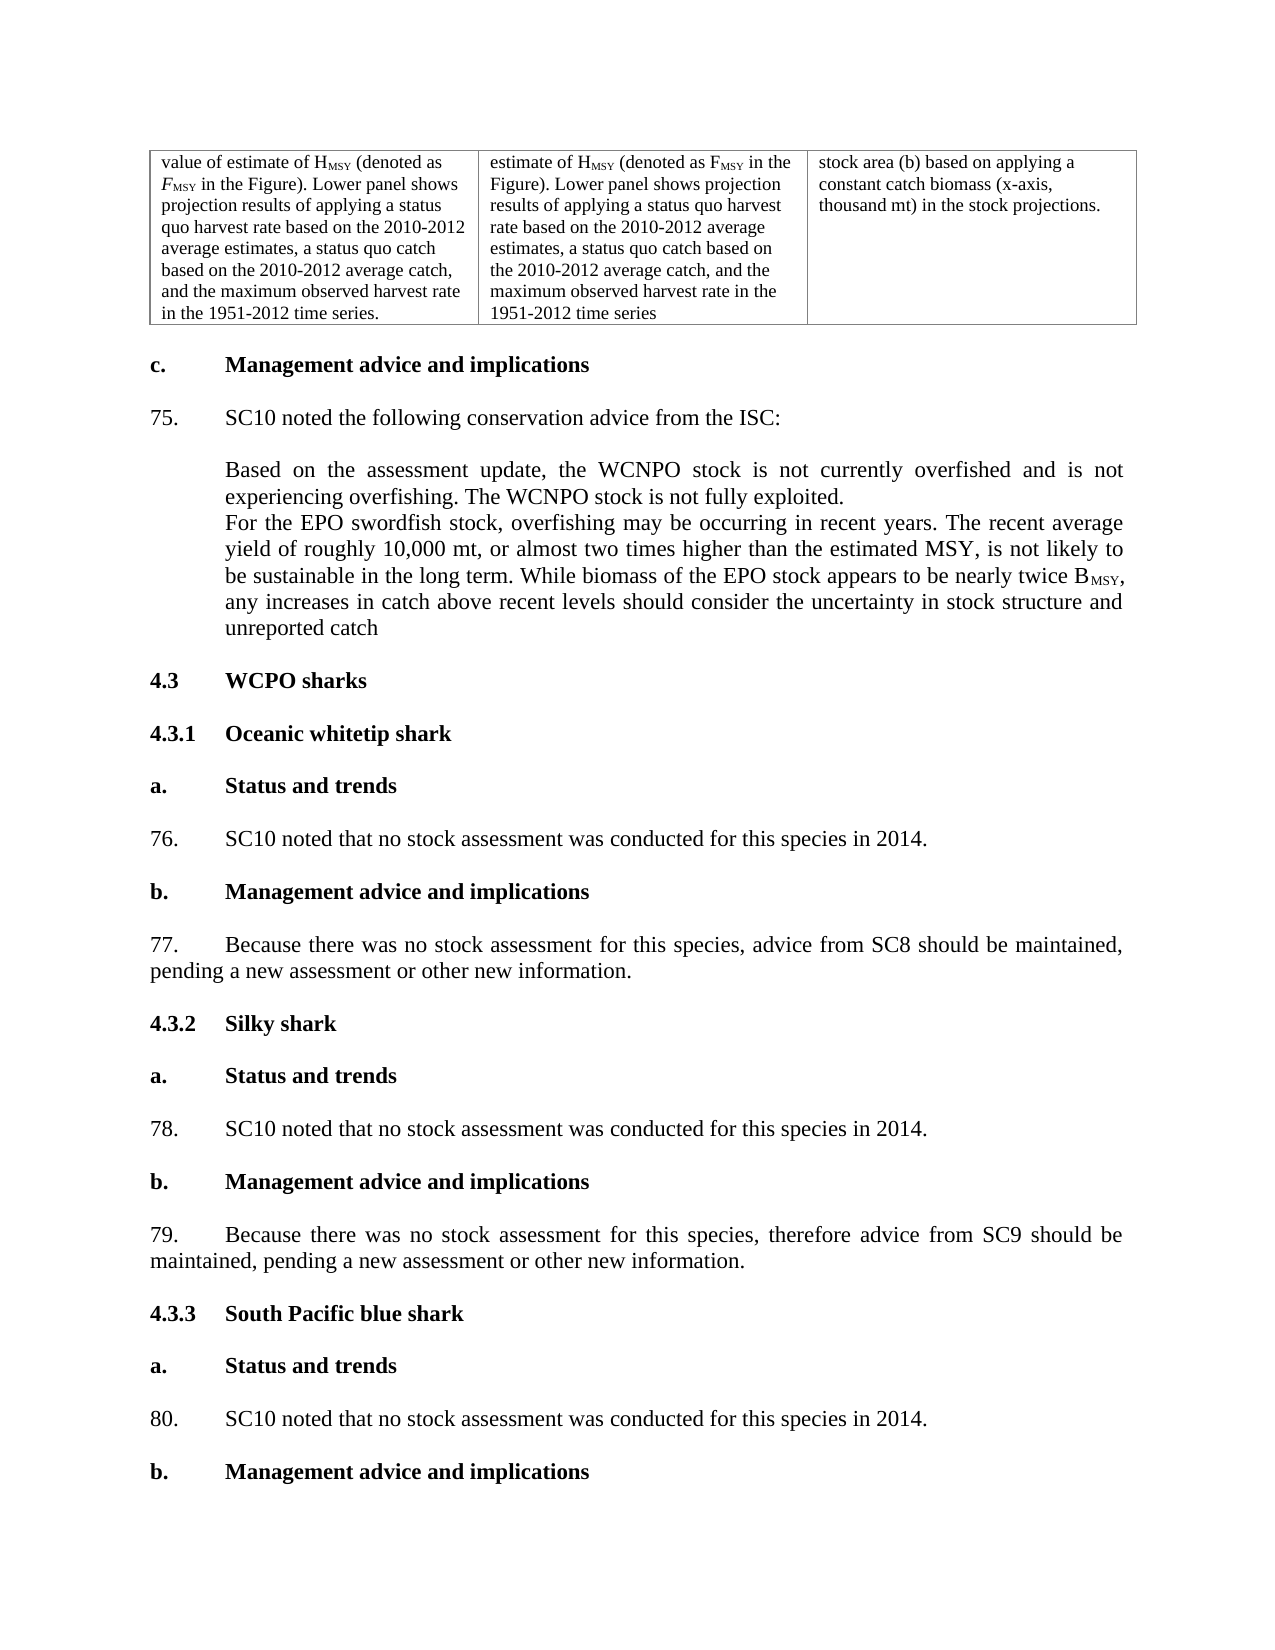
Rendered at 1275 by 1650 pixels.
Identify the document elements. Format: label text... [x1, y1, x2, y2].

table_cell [808, 151, 1136, 323]
subtitle b. Management advice and implications [150, 1458, 1125, 1484]
subtitle b. Management advice and implications [150, 1168, 1125, 1194]
text SC10 noted that no stock assessment was conducted for this species in 2014. [150, 825, 1125, 852]
text SC10 noted that no stock assessment was conducted for this species in 2014. [150, 1115, 1125, 1142]
text Because there was no stock assessment for this species, advice from SC8 should be maintained, pending a new assessment or other new information. [150, 931, 1125, 983]
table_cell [151, 151, 478, 323]
subtitle a. Status and trends [150, 1352, 1125, 1379]
text SC10 noted that no stock assessment was conducted for this species in 2014. [150, 1405, 1125, 1431]
subtitle 4.3.2 Silky shark [150, 1010, 1125, 1036]
subtitle a. Status and trends [150, 773, 1125, 799]
subtitle 4.3.3 South Pacific blue shark [150, 1300, 1125, 1326]
text For the EPO swordfish stock, overfishing may be occurring in recent years. The recent average yield of roughly 10,000 mt, or almost two times higher than the estimated MSY, is not likely to be sustainable in the long term. While biomass of the EPO stock appears to be nearly twice BMSY, any increases in catch above recent levels should consider the uncertainty in stock structure and unreported catch [225, 509, 1125, 641]
subtitle a. Status and trends [150, 1062, 1125, 1089]
subtitle 4.3.1 Oceanic whitetip shark [150, 720, 1125, 746]
subtitle b. Management advice and implications [150, 878, 1125, 904]
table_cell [479, 151, 807, 323]
subtitle 4.3 WCPO sharks [150, 667, 1125, 693]
text SC10 noted the following conservation advice from the ISC: [150, 404, 1125, 430]
subtitle c. Management advice and implications [150, 351, 1125, 377]
subtitle Based on the assessment update, the WCNPO stock is not currently overfished and is not experiencing overfishing. The WCNPO stock is not fully exploited. [225, 456, 1125, 509]
